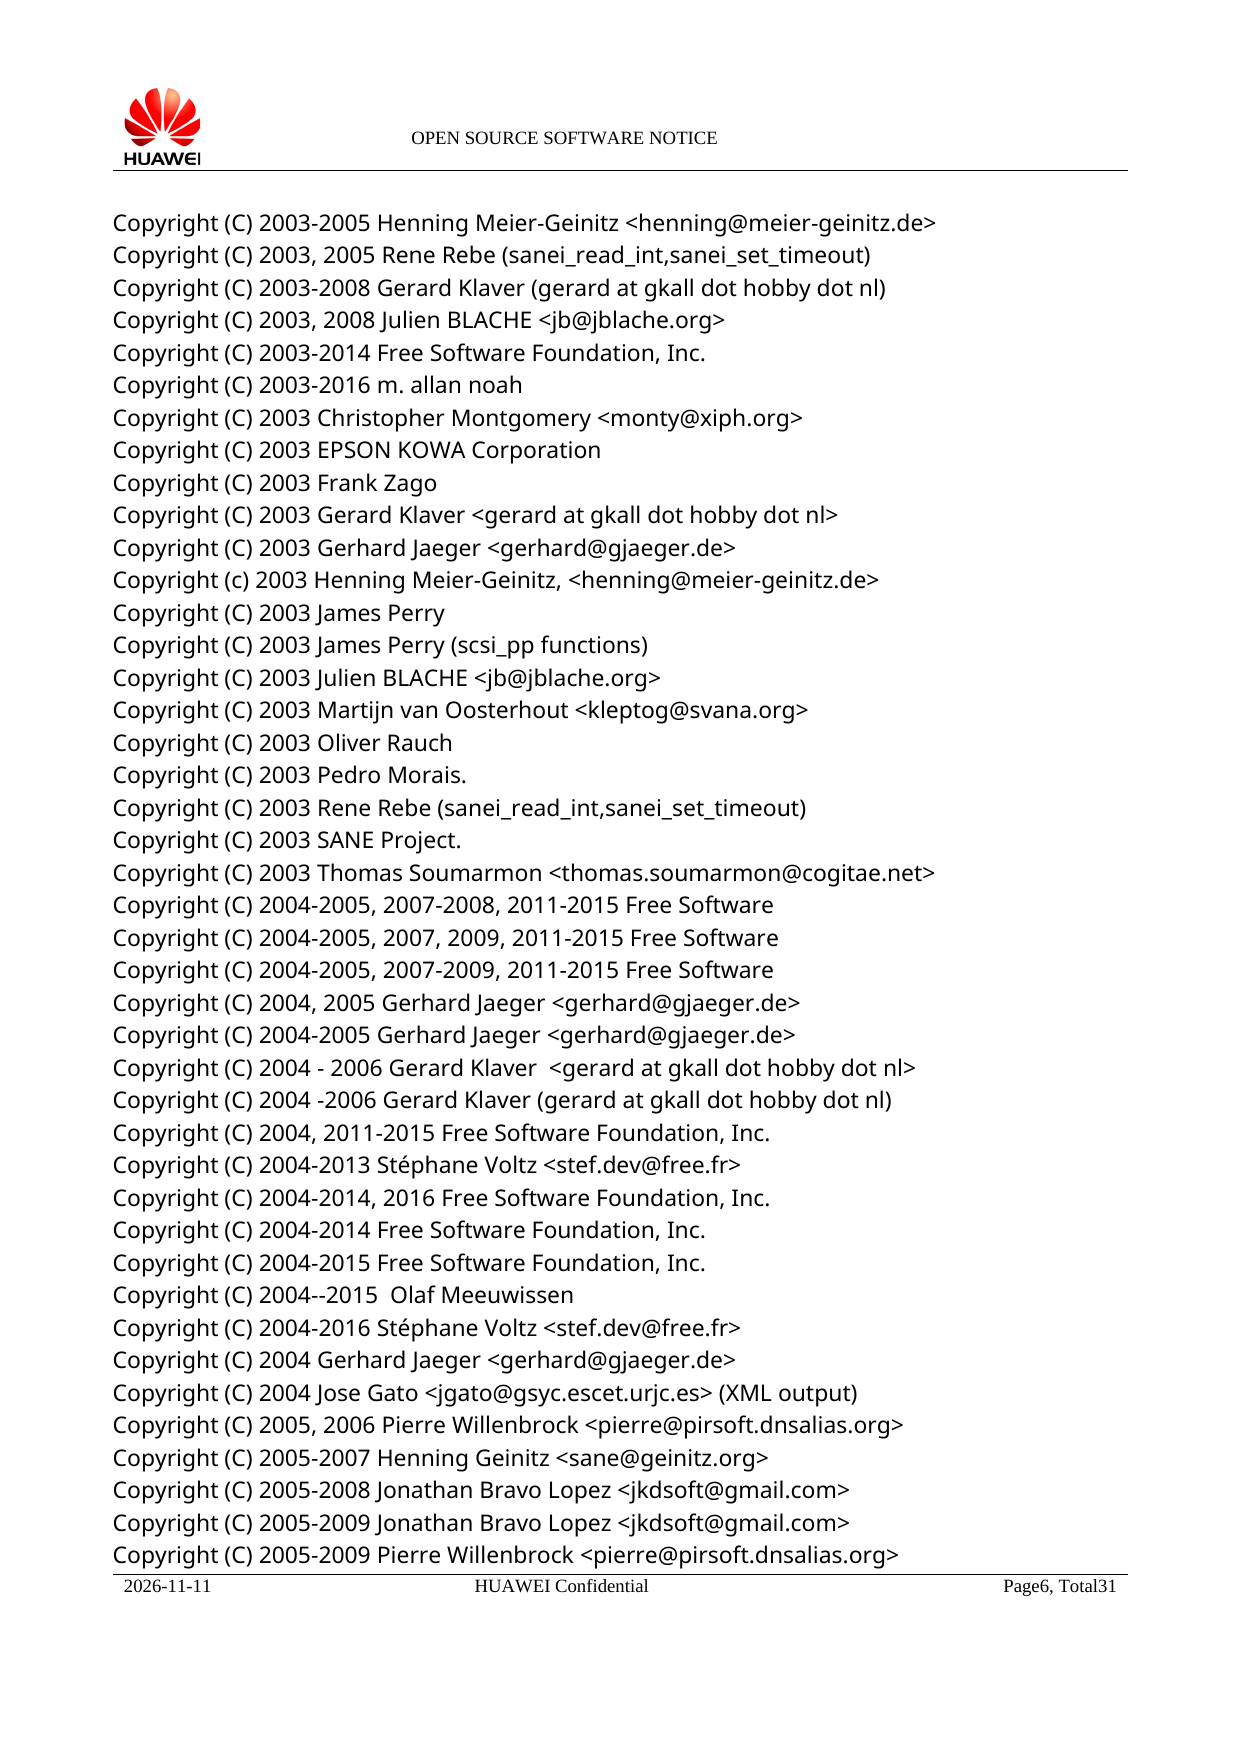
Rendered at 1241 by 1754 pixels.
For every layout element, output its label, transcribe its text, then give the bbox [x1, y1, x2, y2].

text Copyright (C) 2003-2005 Henning Meier-Geinitz <henning@meier-geinitz.de> [112, 206, 1128, 239]
text Copyright (C) 2005-2009 Jonathan Bravo Lopez <jkdsoft@gmail.com> [112, 1506, 1128, 1539]
text Copyright (C) 2003 EPSON KOWA Corporation [112, 434, 1128, 466]
text Copyright (C) 2003 SANE Project. [112, 824, 1128, 856]
text Copyright (C) 2004-2014 Free Software Foundation, Inc. [112, 1214, 1128, 1246]
text Copyright (C) 2004-2005, 2007-2008, 2011-2015 Free Software [112, 889, 1128, 921]
text Copyright (C) 2004, 2011-2015 Free Software Foundation, Inc. [112, 1116, 1128, 1149]
text Copyright (C) 2005-2007 Henning Geinitz <sane@geinitz.org> [112, 1441, 1128, 1474]
text Copyright (C) 2004 Gerhard Jaeger <gerhard@gjaeger.de> [112, 1344, 1128, 1376]
text Copyright (C) 2003 Frank Zago [112, 466, 1128, 499]
text Copyright (c) 2003 Henning Meier-Geinitz, <henning@meier-geinitz.de> [112, 564, 1128, 596]
text Copyright (C) 2004 Jose Gato <jgato@gsyc.escet.urjc.es> (XML output) [112, 1376, 1128, 1409]
text Copyright (C) 2003 Oliver Rauch [112, 726, 1128, 759]
text Copyright (C) 2004-2005 Gerhard Jaeger <gerhard@gjaeger.de> [112, 1019, 1128, 1051]
text Copyright (C) 2003 Thomas Soumarmon <thomas.soumarmon@cogitae.net> [112, 856, 1128, 889]
text Copyright (C) 2003, 2005 Rene Rebe (sanei_read_int,sanei_set_timeout) [112, 239, 1128, 271]
text Copyright (C) 2003 Pedro Morais. [112, 759, 1128, 791]
text Copyright (C) 2004 -2006 Gerard Klaver (gerard at gkall dot hobby dot nl) [112, 1084, 1128, 1116]
text Copyright (C) 2004-2005, 2007-2009, 2011-2015 Free Software [112, 954, 1128, 986]
text Copyright (C) 2003 Gerhard Jaeger <gerhard@gjaeger.de> [112, 531, 1128, 564]
text Copyright (C) 2003-2014 Free Software Foundation, Inc. [112, 336, 1128, 369]
text Copyright (C) 2003 James Perry (scsi_pp functions) [112, 629, 1128, 661]
text Copyright (C) 2003 James Perry [112, 596, 1128, 629]
text Copyright (C) 2004 - 2006 Gerard Klaver <gerard at gkall dot hobby dot nl> [112, 1051, 1128, 1084]
text Copyright (C) 2004, 2005 Gerhard Jaeger <gerhard@gjaeger.de> [112, 986, 1128, 1019]
text Copyright (C) 2003 Julien BLACHE <jb@jblache.org> [112, 661, 1128, 694]
text Copyright (C) 2003 Rene Rebe (sanei_read_int,sanei_set_timeout) [112, 791, 1128, 824]
text Copyright (C) 2003-2016 m. allan noah [112, 369, 1128, 401]
text Copyright (C) 2005, 2006 Pierre Willenbrock <pierre@pirsoft.dnsalias.org> [112, 1409, 1128, 1441]
text Copyright (C) 2005-2009 Pierre Willenbrock <pierre@pirsoft.dnsalias.org> [112, 1539, 1128, 1571]
text Copyright (C) 2003 Martijn van Oosterhout <kleptog@svana.org> [112, 694, 1128, 726]
text Copyright (C) 2004-2014, 2016 Free Software Foundation, Inc. [112, 1181, 1128, 1214]
picture [124, 88, 201, 165]
text Copyright (C) 2004-2013 Stéphane Voltz <stef.dev@free.fr> [112, 1149, 1128, 1181]
text Copyright (C) 2003, 2008 Julien BLACHE <jb@jblache.org> [112, 304, 1128, 336]
text Copyright (C) 2003 Christopher Montgomery <monty@xiph.org> [112, 401, 1128, 434]
text Copyright (C) 2004--2015 Olaf Meeuwissen [112, 1279, 1128, 1311]
text Copyright (C) 2004-2016 Stéphane Voltz <stef.dev@free.fr> [112, 1311, 1128, 1344]
text Copyright (C) 2004-2015 Free Software Foundation, Inc. [112, 1246, 1128, 1279]
text Copyright (C) 2005-2008 Jonathan Bravo Lopez <jkdsoft@gmail.com> [112, 1474, 1128, 1506]
text Copyright (C) 2003 Gerard Klaver <gerard at gkall dot hobby dot nl> [112, 499, 1128, 531]
text Copyright (C) 2003-2008 Gerard Klaver (gerard at gkall dot hobby dot nl) [112, 271, 1128, 304]
text Copyright (C) 2004-2005, 2007, 2009, 2011-2015 Free Software [112, 921, 1128, 954]
